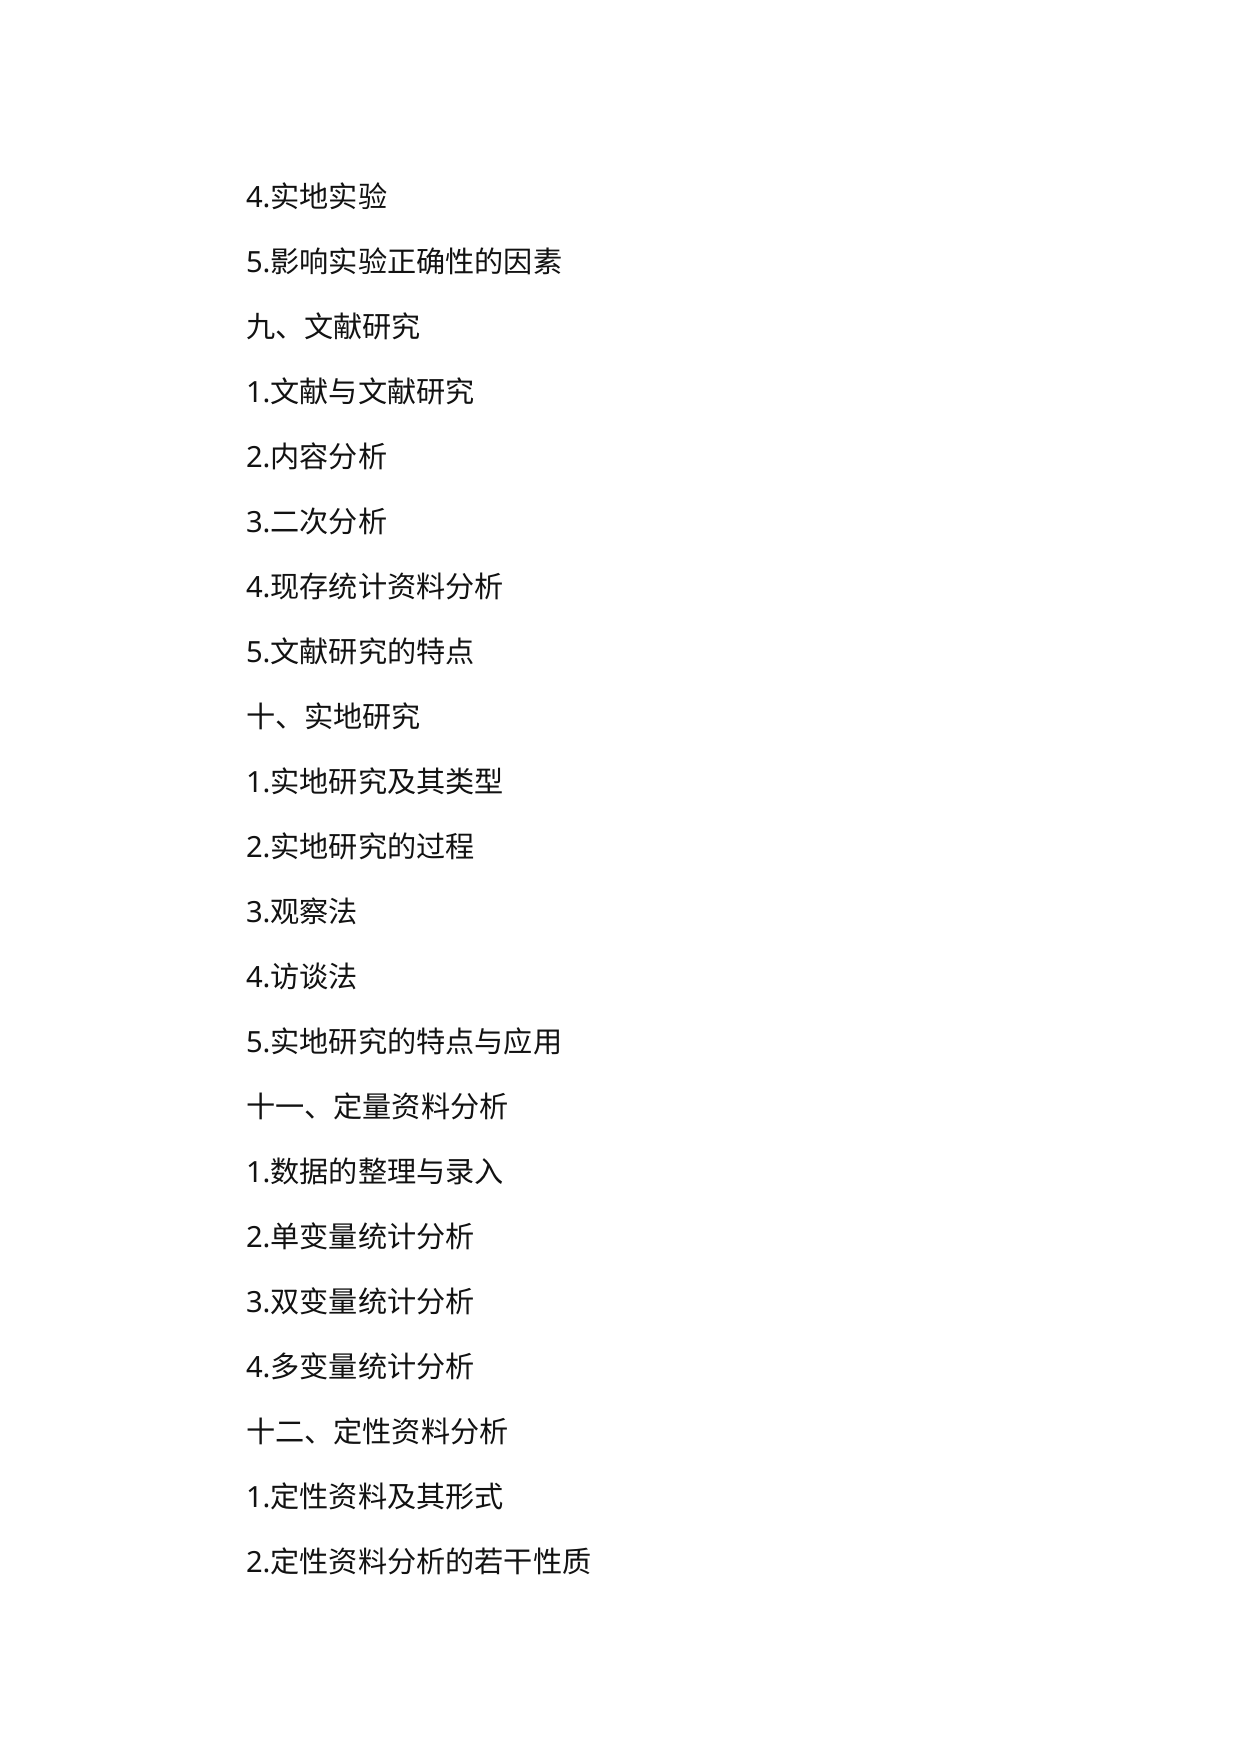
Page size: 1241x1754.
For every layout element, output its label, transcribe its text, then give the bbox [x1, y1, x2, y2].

text 1.定性资料及其形式 [187, 1462, 1053, 1527]
text 2.单变量统计分析 [187, 1202, 1053, 1267]
text 5.文献研究的特点 [187, 617, 1053, 682]
text 3.观察法 [187, 877, 1053, 942]
text 4.实地实验 [187, 162, 1053, 227]
text 十二、定性资料分析 [187, 1397, 1053, 1462]
text 2.内容分析 [187, 422, 1053, 487]
text 4.现存统计资料分析 [187, 552, 1053, 617]
text 4.多变量统计分析 [187, 1332, 1053, 1397]
text 十、实地研究 [187, 682, 1053, 747]
text 1.实地研究及其类型 [187, 747, 1053, 812]
text 1.数据的整理与录入 [187, 1137, 1053, 1202]
text 4.访谈法 [187, 942, 1053, 1007]
text 2.定性资料分析的若干性质 [187, 1527, 1053, 1592]
text 3.双变量统计分析 [187, 1267, 1053, 1332]
text 九、文献研究 [187, 292, 1053, 357]
text 2.实地研究的过程 [187, 812, 1053, 877]
text 5.影响实验正确性的因素 [187, 227, 1053, 292]
text 十一、定量资料分析 [187, 1072, 1053, 1137]
text 3.二次分析 [187, 487, 1053, 552]
text 5.实地研究的特点与应用 [187, 1007, 1053, 1072]
text 1.文献与文献研究 [187, 357, 1053, 422]
